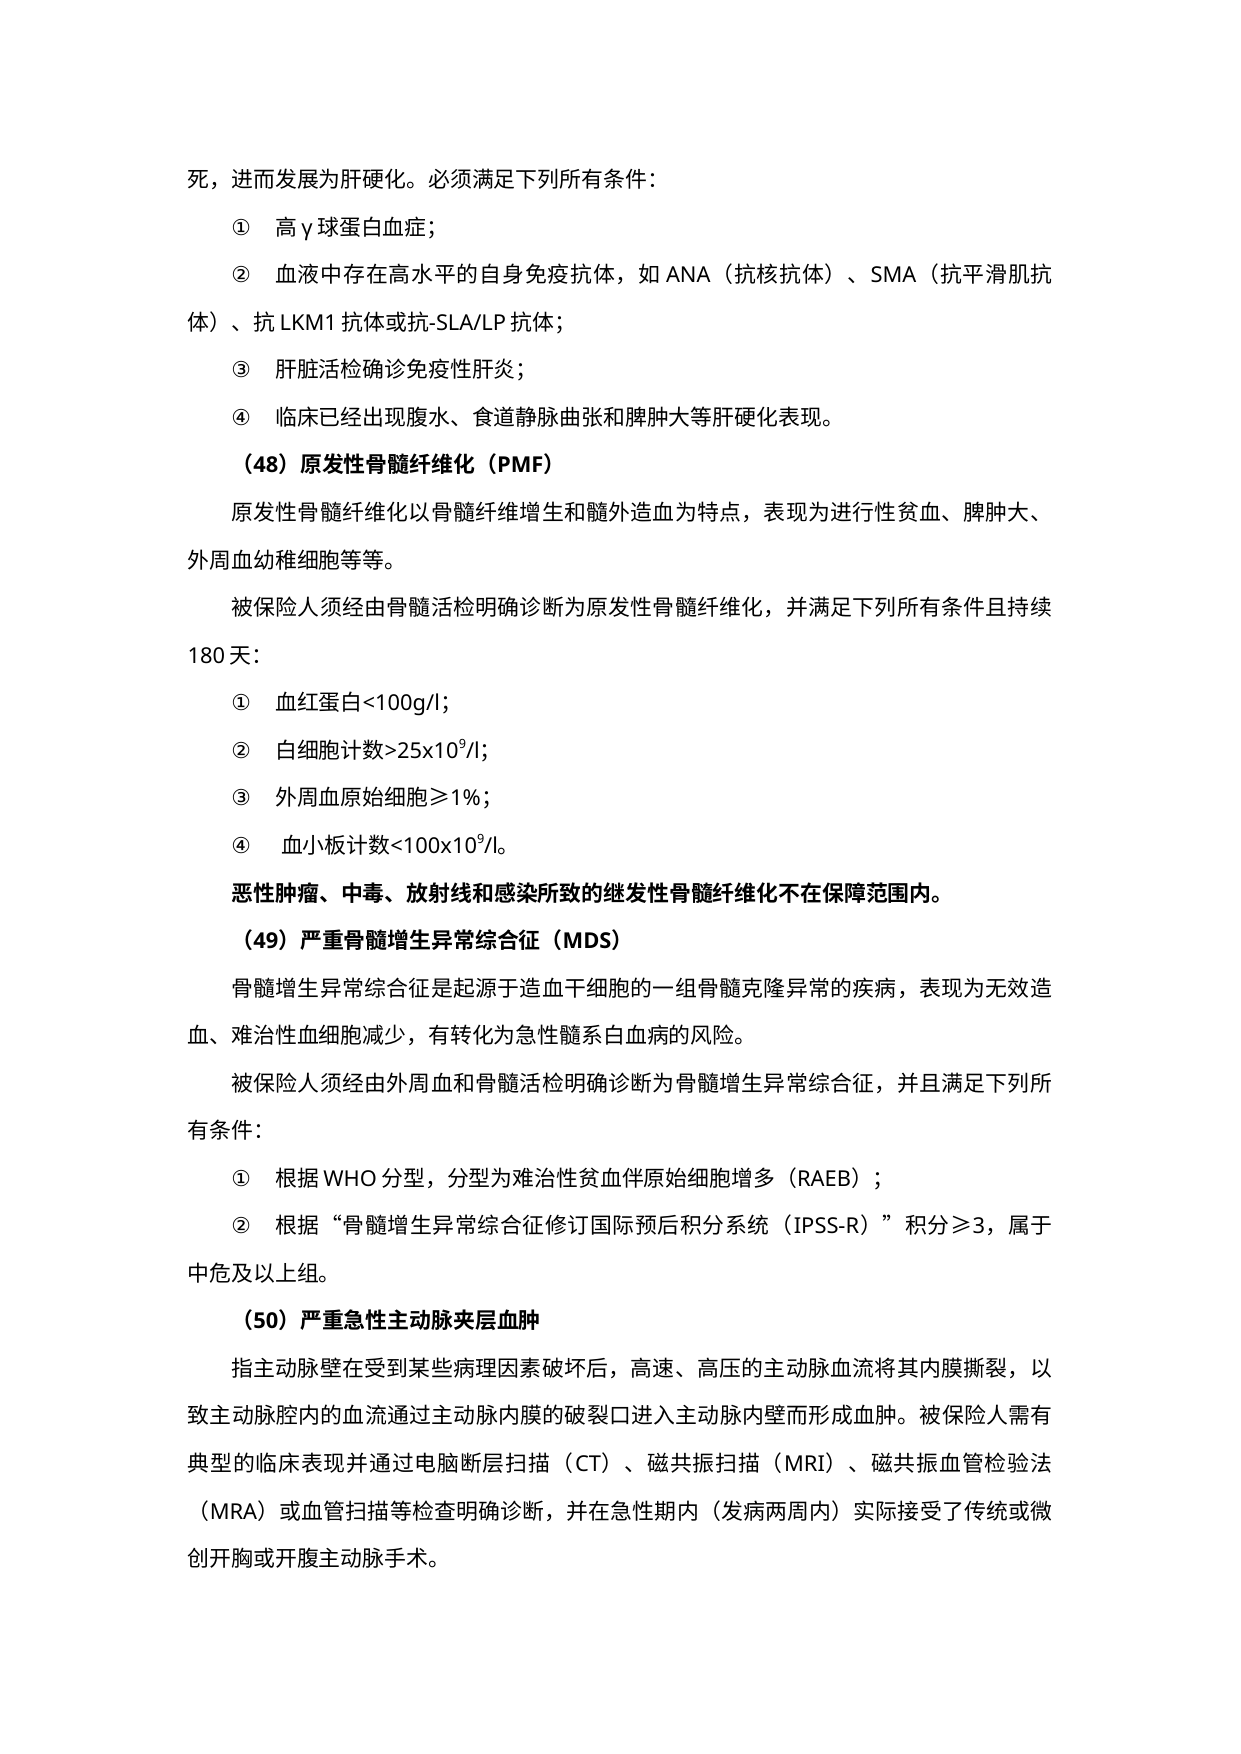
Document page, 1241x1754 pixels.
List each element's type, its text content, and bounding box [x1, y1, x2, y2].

list 肝脏活检确诊免疫性肝炎； [187, 352, 1053, 384]
list 指主动脉壁在受到某些病理因素破坏后，高速、高压的主动脉血流将其内膜撕裂，以致主动脉腔内的血流通过主动脉内膜的破裂口进入主动脉内壁而形成血肿。被保险人需有典型的临床表现并通过电脑断层扫描（CT）、磁共振扫描（MRI）、磁共振血管检验法（MRA）或血管扫描等检查明确诊断，并在急性期内（发病两周内）实际接受了传统或微创开胸或开腹主动脉手术。 [187, 1351, 1053, 1573]
list 根据WHO分型，分型为难治性贫血伴原始细胞增多（RAEB）； [187, 1161, 1053, 1192]
list 根据“骨髓增生异常综合征修订国际预后积分系统（IPSS-R）”积分≥3，属于中危及以上组。 [187, 1208, 1053, 1288]
list （49）严重骨髓增生异常综合征（MDS） [231, 923, 1053, 955]
list 被保险人须经由外周血和骨髓活检明确诊断为骨髓增生异常综合征，并且满足下列所有条件： [187, 1066, 1053, 1145]
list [187, 162, 1053, 194]
list （50）严重急性主动脉夹层血肿 [231, 1303, 1053, 1335]
list 血红蛋白<100g/l； [187, 685, 1053, 717]
list 血小板计数<100x109/l。 [187, 828, 1053, 860]
list （48）原发性骨髓纤维化（PMF） [231, 447, 1053, 479]
list 外周血原始细胞≥1%； [187, 780, 1053, 812]
list 原发性骨髓纤维化以骨髓纤维增生和髓外造血为特点，表现为进行性贫血、脾肿大、外周血幼稚细胞等等。 [187, 495, 1053, 574]
list 骨髓增生异常综合征是起源于造血干细胞的一组骨髓克隆异常的疾病，表现为无效造血、难治性血细胞减少，有转化为急性髓系白血病的风险。 [187, 971, 1053, 1050]
list 高γ球蛋白血症； [187, 209, 1053, 241]
list 恶性肿瘤、中毒、放射线和感染所致的继发性骨髓纤维化不在保障范围内。 [187, 876, 1053, 907]
list 血液中存在高水平的自身免疫抗体，如ANA（抗核抗体）、SMA（抗平滑肌抗体）、抗LKM1抗体或抗-SLA/LP抗体； [187, 257, 1053, 336]
list 临床已经出现腹水、食道静脉曲张和脾肿大等肝硬化表现。 [187, 400, 1053, 432]
list 被保险人须经由骨髓活检明确诊断为原发性骨髓纤维化，并满足下列所有条件且持续180天： [187, 590, 1053, 669]
list 白细胞计数>25x109/l； [187, 733, 1053, 764]
